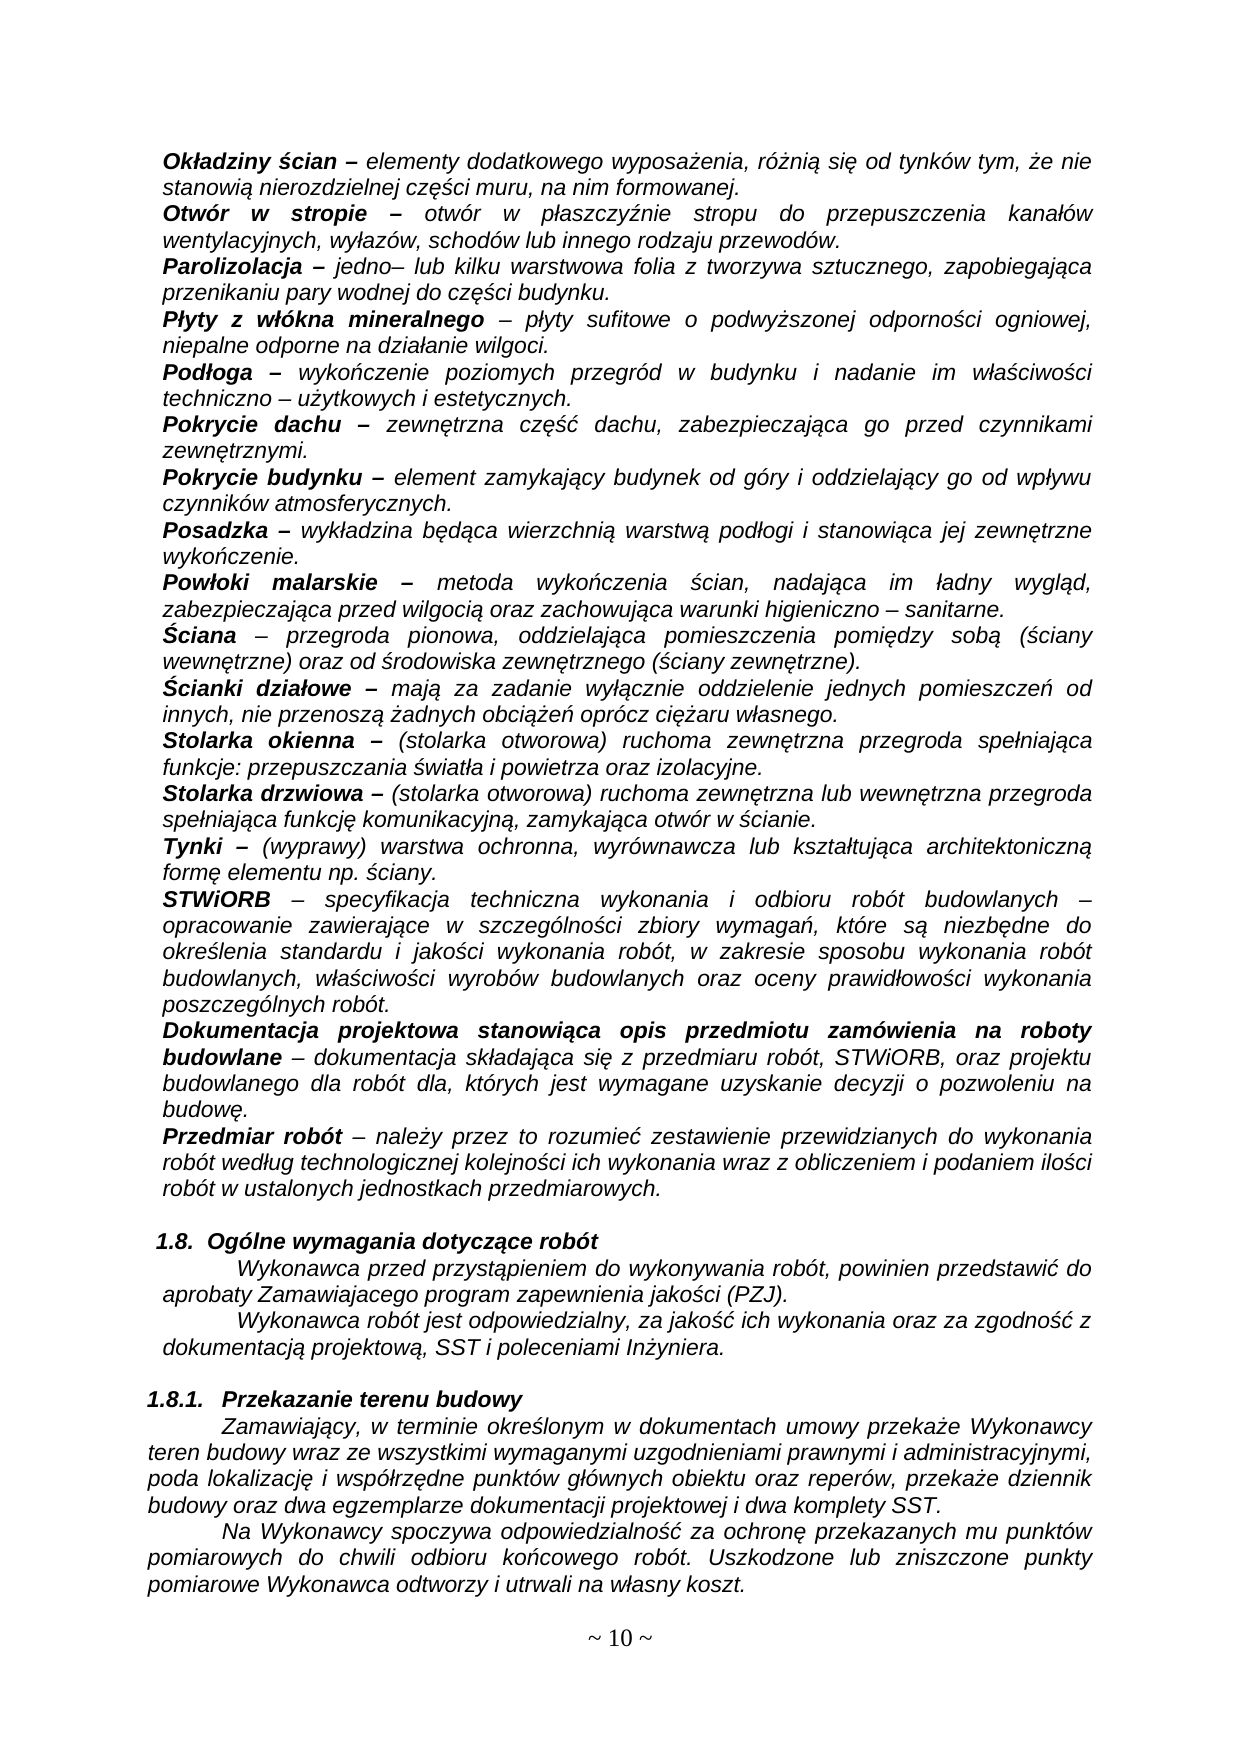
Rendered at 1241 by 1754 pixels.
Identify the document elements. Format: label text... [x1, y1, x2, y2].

text STWiORB – specyfikacja techniczna wykonania i odbioru robót budowlanych – opracowanie zawierające w szczególności zbiory wymagań, które są niezbędne do określenia standardu i jakości wykonania robót, w zakresie sposobu wykonania robót budowlanych, właściwości wyrobów budowlanych oraz oceny prawidłowości wykonania poszczególnych robót. [162, 886, 1093, 1017]
text Posadzka – wykładzina będąca wierzchnią warstwą podłogi i stanowiąca jej zewnętrzne wykończenie. [162, 517, 1093, 569]
text Wykonawca robót jest odpowiedzialny, za jakość ich wykonania oraz za zgodność z dokumentacją projektową, SST i poleceniami Inżyniera. [162, 1307, 1093, 1360]
text Powłoki malarskie – metoda wykończenia ścian, nadająca im ładny wygląd, zabezpieczająca przed wilgocią oraz zachowująca warunki higieniczno – sanitarne. [162, 569, 1093, 622]
text Tynki – (wyprawy) warstwa ochronna, wyrównawcza lub kształtująca architektoniczną formę elementu np. ściany. [162, 833, 1093, 886]
list Ogólne wymagania dotyczące robót [156, 1228, 1093, 1254]
text Stolarka okienna – (stolarka otworowa) ruchoma zewnętrzna przegroda spełniająca funkcje: przepuszczania światła i powietrza oraz izolacyjne. [162, 727, 1093, 780]
text Pokrycie budynku – element zamykający budynek od góry i oddzielający go od wpływu czynników atmosferycznych. [162, 464, 1093, 517]
text Dokumentacja projektowa stanowiąca opis przedmiotu zamówienia na roboty budowlane – dokumentacja składająca się z przedmiaru robót, STWiORB, oraz projektu budowlanego dla robót dla, których jest wymagane uzyskanie decyzji o pozwoleniu na budowę. [162, 1017, 1093, 1123]
text Wykonawca przed przystąpieniem do wykonywania robót, powinien przedstawić do aprobaty Zamawiajacego program zapewnienia jakości (PZJ). [162, 1254, 1093, 1307]
text Okładziny ścian – elementy dodatkowego wyposażenia, różnią się od tynków tym, że nie stanowią nierozdzielnej części muru, na nim formowanej. [162, 148, 1093, 200]
text Ścianki działowe – mają za zadanie wyłącznie oddzielenie jednych pomieszczeń od innych, nie przenoszą żadnych obciążeń oprócz ciężaru własnego. [162, 675, 1093, 727]
text Zamawiający, w terminie określonym w dokumentach umowy przekaże Wykonawcy teren budowy wraz ze wszystkimi wymaganymi uzgodnieniami prawnymi i administracyjnymi, poda lokalizację i współrzędne punktów głównych obiektu oraz reperów, przekaże dziennik budowy oraz dwa egzemplarze dokumentacji projektowej i dwa komplety SST. [148, 1413, 1093, 1518]
list Przekazanie terenu budowy [147, 1386, 1093, 1413]
text Podłoga – wykończenie poziomych przegród w budynku i nadanie im właściwości techniczno – użytkowych i estetycznych. [162, 358, 1093, 411]
text Parolizolacja – jedno– lub kilku warstwowa folia z tworzywa sztucznego, zapobiegająca przenikaniu pary wodnej do części budynku. [162, 253, 1093, 306]
text Przedmiar robót – należy przez to rozumieć zestawienie przewidzianych do wykonania robót według technologicznej kolejności ich wykonania wraz z obliczeniem i podaniem ilości robót w ustalonych jednostkach przedmiarowych. [162, 1123, 1093, 1202]
text Otwór w stropie – otwór w płaszczyźnie stropu do przepuszczenia kanałów wentylacyjnych, wyłazów, schodów lub innego rodzaju przewodów. [162, 200, 1093, 253]
text Na Wykonawcy spoczywa odpowiedzialność za ochronę przekazanych mu punktów pomiarowych do chwili odbioru końcowego robót. Uszkodzone lub zniszczone punkty pomiarowe Wykonawca odtworzy i utrwali na własny koszt. [148, 1518, 1093, 1597]
text Płyty z włókna mineralnego – płyty sufitowe o podwyższonej odporności ogniowej, niepalne odporne na działanie wilgoci. [162, 306, 1093, 358]
text Ściana – przegroda pionowa, oddzielająca pomieszczenia pomiędzy sobą (ściany wewnętrzne) oraz od środowiska zewnętrznego (ściany zewnętrzne). [162, 622, 1093, 675]
text Stolarka drzwiowa – (stolarka otworowa) ruchoma zewnętrzna lub wewnętrzna przegroda spełniająca funkcję komunikacyjną, zamykająca otwór w ścianie. [162, 780, 1093, 833]
text Pokrycie dachu – zewnętrzna część dachu, zabezpieczająca go przed czynnikami zewnętrznymi. [162, 411, 1093, 464]
